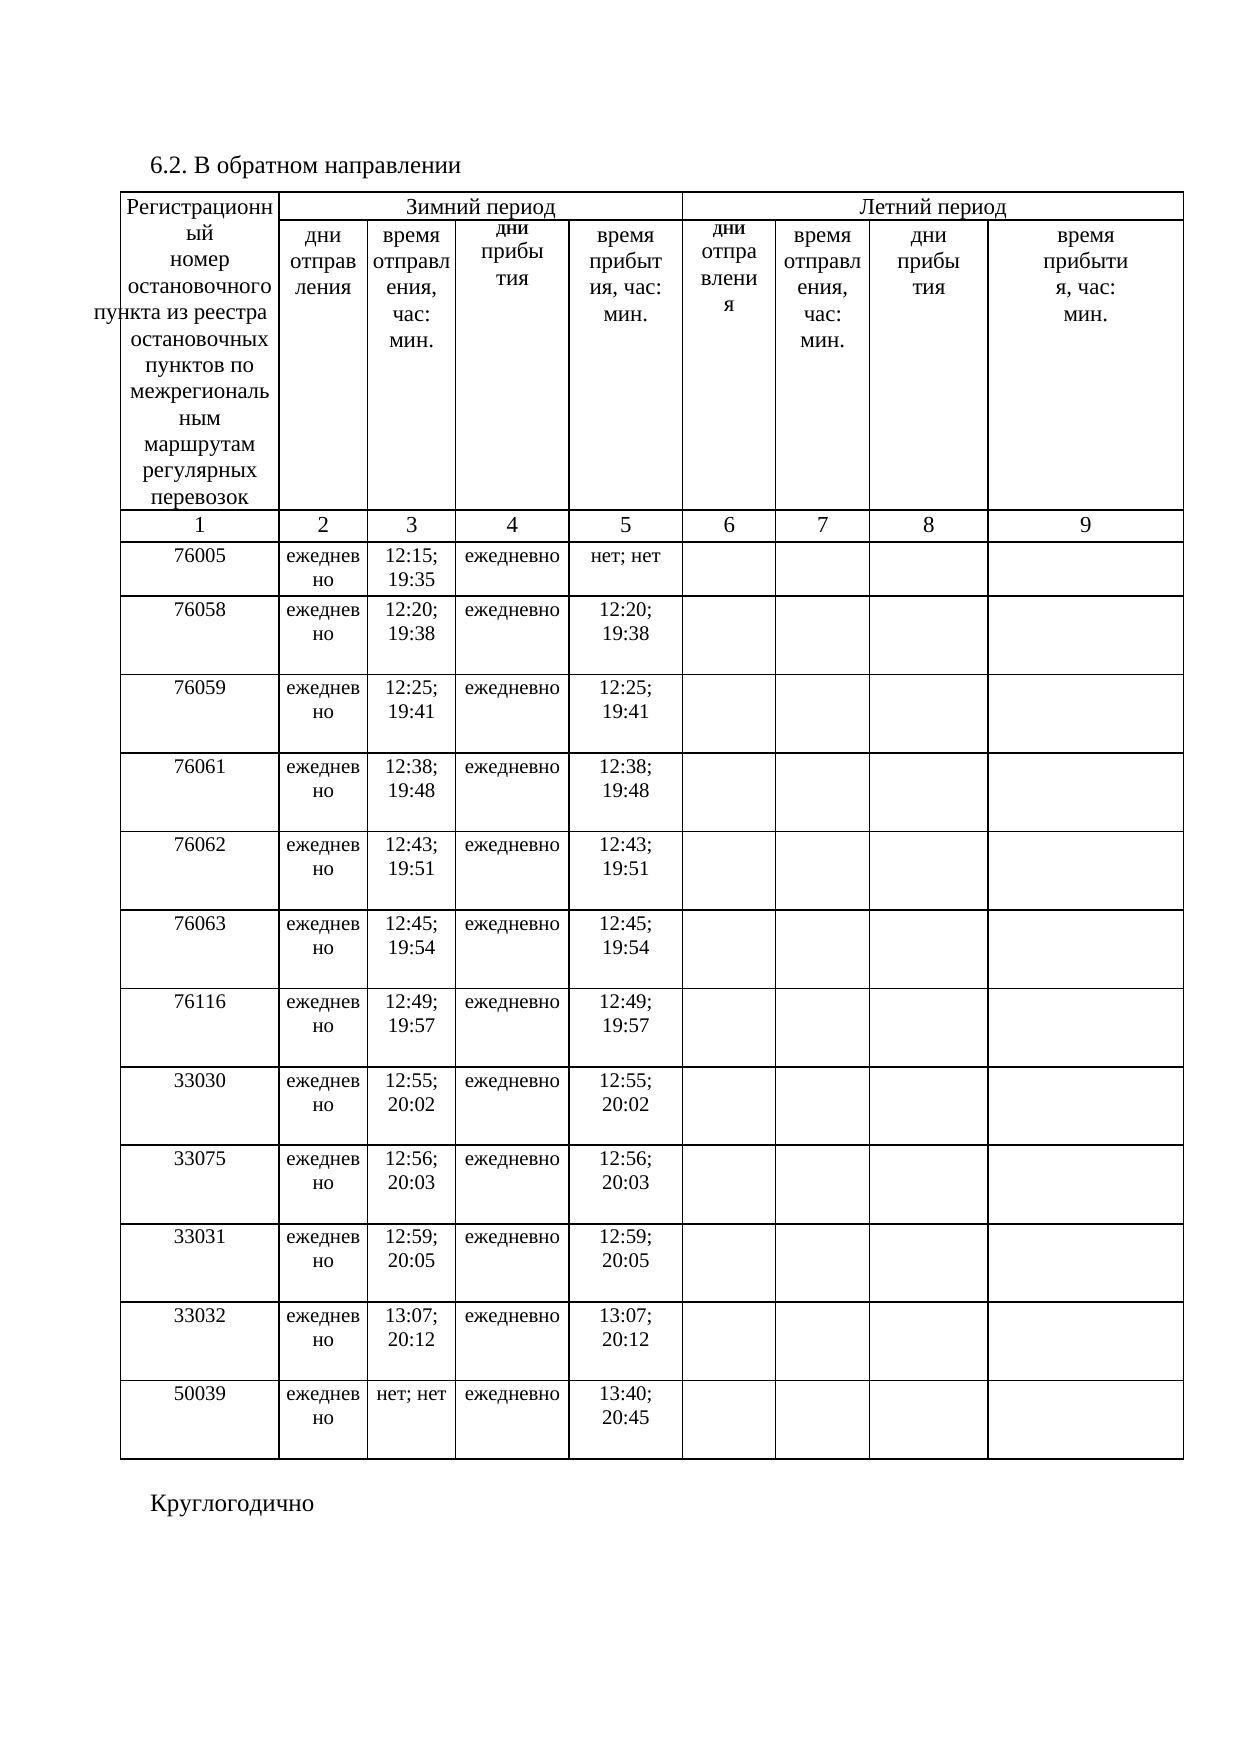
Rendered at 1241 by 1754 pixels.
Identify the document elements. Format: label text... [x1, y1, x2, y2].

table_cell [776, 675, 869, 752]
table_cell ежедневно [280, 1225, 367, 1301]
table_cell 12:25; 19:41 [570, 675, 682, 752]
table_cell 12:49; 19:57 [368, 989, 455, 1066]
table_cell [683, 1225, 775, 1301]
table_cell [683, 1068, 775, 1144]
table_cell время отправл ения, час: мин. [776, 221, 869, 509]
table_cell [776, 989, 869, 1066]
table_cell ежедневно [456, 1146, 568, 1223]
table_cell [776, 1381, 869, 1458]
table_cell 12:20; 19:38 [570, 597, 682, 674]
table_cell 12:43; 19:51 [570, 832, 682, 909]
table_cell [776, 597, 869, 674]
table_cell дни прибы тия [870, 221, 987, 509]
table_cell [683, 597, 775, 674]
table_cell ежедневно [456, 832, 568, 909]
table_cell ежедневно [456, 754, 568, 831]
table_cell ежедневно [456, 1225, 568, 1301]
table_cell ежедневно [280, 597, 367, 674]
table_cell ежедневно [456, 675, 568, 752]
text 6.2. В обратном направлении [150, 150, 1090, 179]
table_cell 13:40; 20:45 [570, 1381, 682, 1458]
table_cell 12:56; 20:03 [570, 1146, 682, 1223]
table_cell 7 [776, 511, 869, 541]
table_cell 4 [456, 511, 568, 541]
table_cell [683, 754, 775, 831]
table_cell [683, 543, 775, 595]
table_cell [683, 911, 775, 987]
table_cell 12:38; 19:48 [368, 754, 455, 831]
table_cell [989, 1146, 1183, 1223]
table_cell время прибыти я, час: мин. [989, 221, 1183, 509]
table_cell ежедневно [280, 1381, 367, 1458]
table_cell 76063 [121, 911, 278, 987]
table_cell [989, 597, 1183, 674]
table_cell [870, 1225, 987, 1301]
table_cell 12:59; 20:05 [368, 1225, 455, 1301]
table_cell [776, 832, 869, 909]
table_cell [870, 675, 987, 752]
table_cell [683, 1381, 775, 1458]
table_cell [989, 675, 1183, 752]
table_cell 12:49; 19:57 [570, 989, 682, 1066]
table_cell ежедневно [456, 1381, 568, 1458]
table_cell [776, 911, 869, 987]
table_cell ежедневно [280, 754, 367, 831]
table_cell 12:15; 19:35 [368, 543, 455, 595]
table_cell 12:25; 19:41 [368, 675, 455, 752]
table_cell [989, 543, 1183, 595]
table_cell [989, 1303, 1183, 1380]
table_cell 12:38; 19:48 [570, 754, 682, 831]
table_cell ежедневно [456, 543, 568, 595]
table_cell [870, 1146, 987, 1223]
table_cell дни отправ ления [280, 221, 367, 509]
table_cell 76059 [121, 675, 278, 752]
table_cell [870, 1381, 987, 1458]
table_cell 33075 [121, 1146, 278, 1223]
table_cell ежедневно [456, 597, 568, 674]
table_cell ДНИ прибы тия [456, 221, 568, 509]
table_cell 3 [368, 511, 455, 541]
table_cell время прибыт ия, час: мин. [570, 221, 682, 509]
table_cell ежедневно [280, 675, 367, 752]
table_cell [683, 1303, 775, 1380]
table_cell [989, 1068, 1183, 1144]
table_cell [870, 1068, 987, 1144]
table_cell ежедневно [456, 911, 568, 987]
table_cell 76061 [121, 754, 278, 831]
table_cell 50039 [121, 1381, 278, 1458]
table_cell [776, 543, 869, 595]
table_cell ежедневно [280, 1303, 367, 1380]
table_cell время отправл ения, час: мин. [368, 221, 455, 509]
table_cell 76062 [121, 832, 278, 909]
table_cell нет; нет [570, 543, 682, 595]
table_cell 5 [570, 511, 682, 541]
table_cell [683, 989, 775, 1066]
table_cell ежедневно [456, 1068, 568, 1144]
table_header Зимний период [280, 193, 682, 219]
table_cell [870, 543, 987, 595]
table_cell 8 [870, 511, 987, 541]
table_cell [776, 1303, 869, 1380]
table_cell ежедневно [280, 543, 367, 595]
table_cell [683, 1146, 775, 1223]
table_cell 12:55; 20:02 [570, 1068, 682, 1144]
table_cell ежедневно [280, 989, 367, 1066]
table_cell [776, 1146, 869, 1223]
table_cell 12:43; 19:51 [368, 832, 455, 909]
table_cell 33030 [121, 1068, 278, 1144]
table_cell [989, 1381, 1183, 1458]
table_cell 12:20; 19:38 [368, 597, 455, 674]
text Круглогодично [150, 1488, 1090, 1517]
table_header Регистрационный номер остановочного пункта из реестра остановочных пунктов по межрегиональным маршрутам регулярных перевозок [121, 193, 278, 509]
table_cell [989, 911, 1183, 987]
table_cell [870, 597, 987, 674]
table_cell 76116 [121, 989, 278, 1066]
table_cell 13:07; 20:12 [368, 1303, 455, 1380]
table_cell ежедневно [280, 911, 367, 987]
table_cell [870, 754, 987, 831]
table_cell [683, 832, 775, 909]
table_cell [683, 675, 775, 752]
table_header Летний период [683, 193, 1183, 219]
table_cell 12:56; 20:03 [368, 1146, 455, 1223]
table_cell [776, 754, 869, 831]
table_cell 33032 [121, 1303, 278, 1380]
table_cell [989, 832, 1183, 909]
table_cell 12:45; 19:54 [368, 911, 455, 987]
table_cell 12:45; 19:54 [570, 911, 682, 987]
table_cell ежедневно [456, 989, 568, 1066]
table_cell 76005 [121, 543, 278, 595]
table_cell 12:55; 20:02 [368, 1068, 455, 1144]
table_cell [870, 989, 987, 1066]
table_cell 76058 [121, 597, 278, 674]
table_cell 2 [280, 511, 367, 541]
table_cell ежедневно [456, 1303, 568, 1380]
table_cell ежедневно [280, 1068, 367, 1144]
table_cell 9 [989, 511, 1183, 541]
table_cell ДНИ отпра влени я [683, 221, 775, 509]
table_cell [870, 832, 987, 909]
table_cell нет; нет [368, 1381, 455, 1458]
table_cell [870, 911, 987, 987]
table_cell [989, 989, 1183, 1066]
table_cell 13:07; 20:12 [570, 1303, 682, 1380]
table_cell 6 [683, 511, 775, 541]
table_cell 33031 [121, 1225, 278, 1301]
table_cell ежедневно [280, 832, 367, 909]
table_cell [870, 1303, 987, 1380]
table_cell [989, 1225, 1183, 1301]
table_cell [776, 1068, 869, 1144]
table_cell 1 [121, 511, 278, 541]
table_cell 12:59; 20:05 [570, 1225, 682, 1301]
table_cell [989, 754, 1183, 831]
table_cell [776, 1225, 869, 1301]
table_cell ежедневно [280, 1146, 367, 1223]
